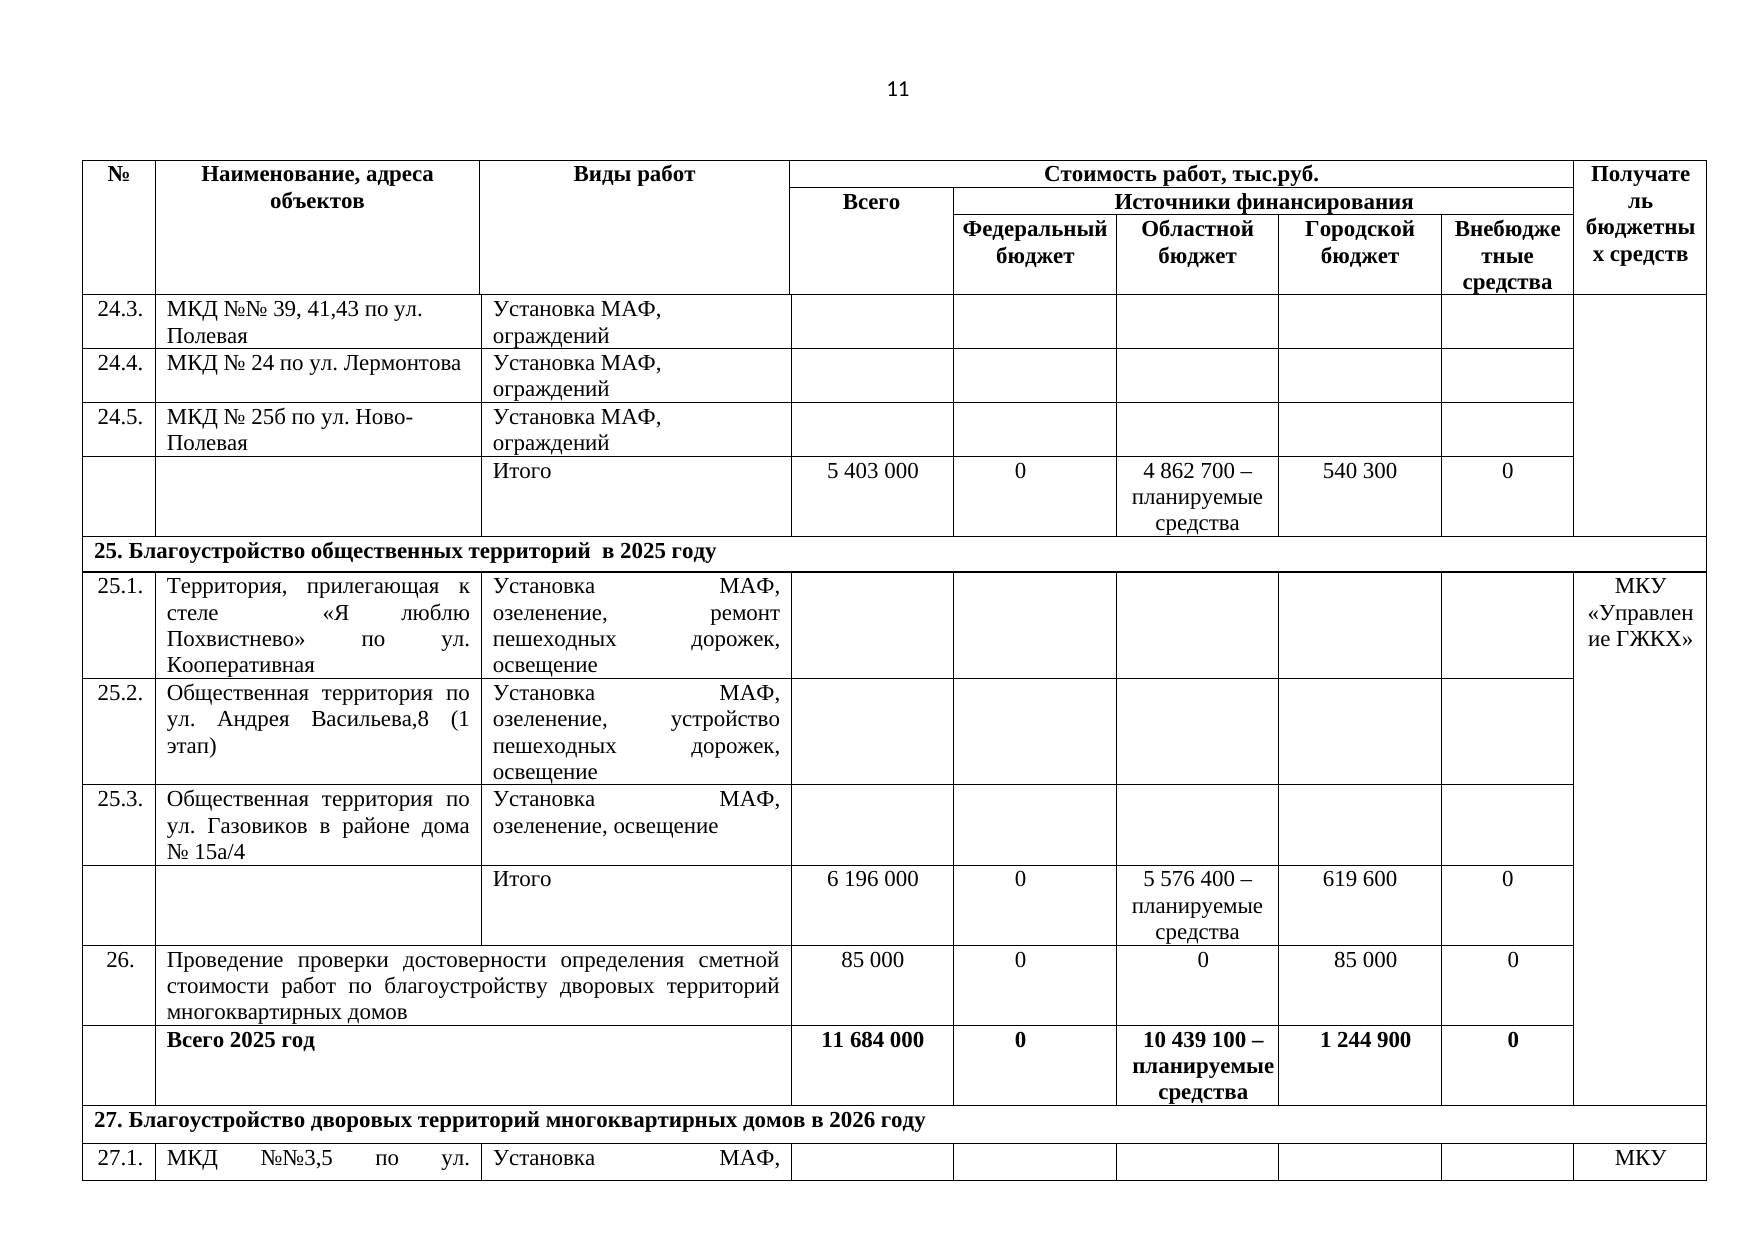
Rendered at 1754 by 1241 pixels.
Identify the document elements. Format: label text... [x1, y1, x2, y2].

table_cell 25.3. [83, 785, 155, 864]
table_cell 10 439 100 – планируемые средства [1117, 1026, 1278, 1105]
table_cell 0 [1442, 866, 1573, 944]
table_cell 27.1. [83, 1144, 155, 1180]
table_cell [792, 403, 953, 456]
table_cell [1279, 1144, 1441, 1180]
table_cell [1442, 679, 1573, 784]
table_cell 25. Благоустройство общественных территорий в 2025 году [83, 537, 1706, 571]
table_cell [1279, 679, 1441, 784]
table_header Виды работ [480, 161, 789, 294]
table_cell [83, 866, 155, 944]
table_cell [1117, 573, 1278, 678]
table_cell 85 000 [792, 946, 953, 1025]
table_cell Установка МАФ, ограждений [482, 403, 791, 456]
table_cell [792, 1144, 953, 1180]
table_cell 85 000 [1279, 946, 1441, 1025]
table_cell МКУ «Управление ГЖКХ» [1574, 573, 1706, 1105]
table_cell 619 600 [1279, 866, 1441, 944]
table_cell Установка МАФ, озеленение, освещение [482, 785, 791, 864]
table_cell [83, 457, 155, 536]
table_cell 0 [954, 1026, 1116, 1105]
table_cell [1442, 785, 1573, 864]
table_cell Проведение проверки достоверности определения сметной стоимости работ по благоустройству дворовых территорий многоквартирных домов [156, 946, 791, 1025]
table_cell [1279, 573, 1441, 678]
table_cell [1117, 785, 1278, 864]
table_cell [1279, 403, 1441, 456]
table_cell Городской бюджет [1279, 215, 1441, 294]
table_cell [1117, 679, 1278, 784]
table_cell 6 196 000 [792, 866, 953, 944]
table_cell [1117, 295, 1278, 348]
table_cell Внебюджетные средства [1442, 215, 1573, 294]
table_cell [954, 573, 1116, 678]
table_cell [1442, 403, 1573, 456]
table_header Получатель бюджетных средств [1574, 161, 1706, 294]
table_cell [954, 679, 1116, 784]
table_cell 0 [1442, 457, 1573, 536]
table_cell [792, 573, 953, 678]
table_cell Итого [482, 866, 791, 944]
table_cell 5 576 400 – планируемые средства [1117, 866, 1278, 944]
table_cell [954, 1144, 1116, 1180]
table_cell [1442, 295, 1573, 348]
table_cell 24.4. [83, 349, 155, 402]
table_cell 5 403 000 [792, 457, 953, 536]
table_cell 0 [1117, 946, 1278, 1025]
table_cell Источники финансирования [954, 188, 1573, 214]
table_cell МКД №№ 39, 41,43 по ул. Полевая [156, 295, 481, 348]
table_cell Итого [482, 457, 791, 536]
table_cell Федеральный бюджет [954, 215, 1116, 294]
table_cell [1117, 1144, 1278, 1180]
table_cell 25.2. [83, 679, 155, 784]
table_cell [1442, 1144, 1573, 1180]
table_cell 0 [954, 946, 1116, 1025]
table_cell [83, 1026, 155, 1105]
table_cell 11 684 000 [792, 1026, 953, 1105]
table_cell [1279, 295, 1441, 348]
table_cell [1442, 349, 1573, 402]
table_cell 24.3. [83, 295, 155, 348]
table_cell 0 [1442, 1026, 1573, 1105]
table_header Наименование, адреса объектов [156, 161, 479, 294]
table_cell МКУ «Управление ГЖКХ» [1574, 1144, 1706, 1180]
table_cell МКД №№3,5 по ул. Ленинградская [156, 1144, 481, 1180]
table_cell Установка МАФ, ограждений [482, 1144, 791, 1180]
table_cell 0 [954, 866, 1116, 944]
table_cell Установка МАФ, озеленение, устройство пешеходных дорожек, освещение [482, 679, 791, 784]
table_cell [1117, 403, 1278, 456]
table_cell [156, 457, 481, 536]
table_cell [954, 349, 1116, 402]
table_cell МКД № 25б по ул. Ново-Полевая [156, 403, 481, 456]
table_cell 4 862 700 – планируемые средства [1117, 457, 1278, 536]
table_cell [954, 785, 1116, 864]
table_cell [156, 866, 481, 944]
table_cell [792, 349, 953, 402]
table_cell 0 [954, 457, 1116, 536]
table_cell 0 [1442, 946, 1573, 1025]
table_cell Общественная территория по ул. Андрея Васильева,8 (1 этап) [156, 679, 481, 784]
table_cell 1 244 900 [1279, 1026, 1441, 1105]
table_cell 540 300 [1279, 457, 1441, 536]
table_cell [954, 403, 1116, 456]
table_cell Территория, прилегающая к стеле «Я люблю Похвистнево» по ул. Кооперативная [156, 573, 481, 678]
table_header № [83, 161, 155, 294]
table_cell [954, 295, 1116, 348]
table_cell [1117, 349, 1278, 402]
table_cell Областной бюджет [1117, 215, 1278, 294]
table_cell Установка МАФ, ограждений [482, 295, 791, 348]
table_cell Общественная территория по ул. Газовиков в районе дома № 15а/4 [156, 785, 481, 864]
table_cell [792, 785, 953, 864]
table_cell [1442, 573, 1573, 678]
table_cell 27. Благоустройство дворовых территорий многоквартирных домов в 2026 году [83, 1106, 1706, 1143]
table_cell [1279, 785, 1441, 864]
table_cell 24.5. [83, 403, 155, 456]
table_cell [1279, 349, 1441, 402]
table_cell 25.1. [83, 573, 155, 678]
table_cell 26. [83, 946, 155, 1025]
table_cell МКД № 24 по ул. Лермонтова [156, 349, 481, 402]
table_header Стоимость работ, тыс.руб. [790, 161, 1573, 187]
table_cell Всего 2025 год [156, 1026, 791, 1105]
table_cell [792, 295, 953, 348]
table_cell Всего [790, 188, 953, 294]
table_cell Установка МАФ, ограждений [482, 349, 791, 402]
table_cell Установка МАФ, озеленение, ремонт пешеходных дорожек, освещение [482, 573, 791, 678]
table_cell [792, 679, 953, 784]
